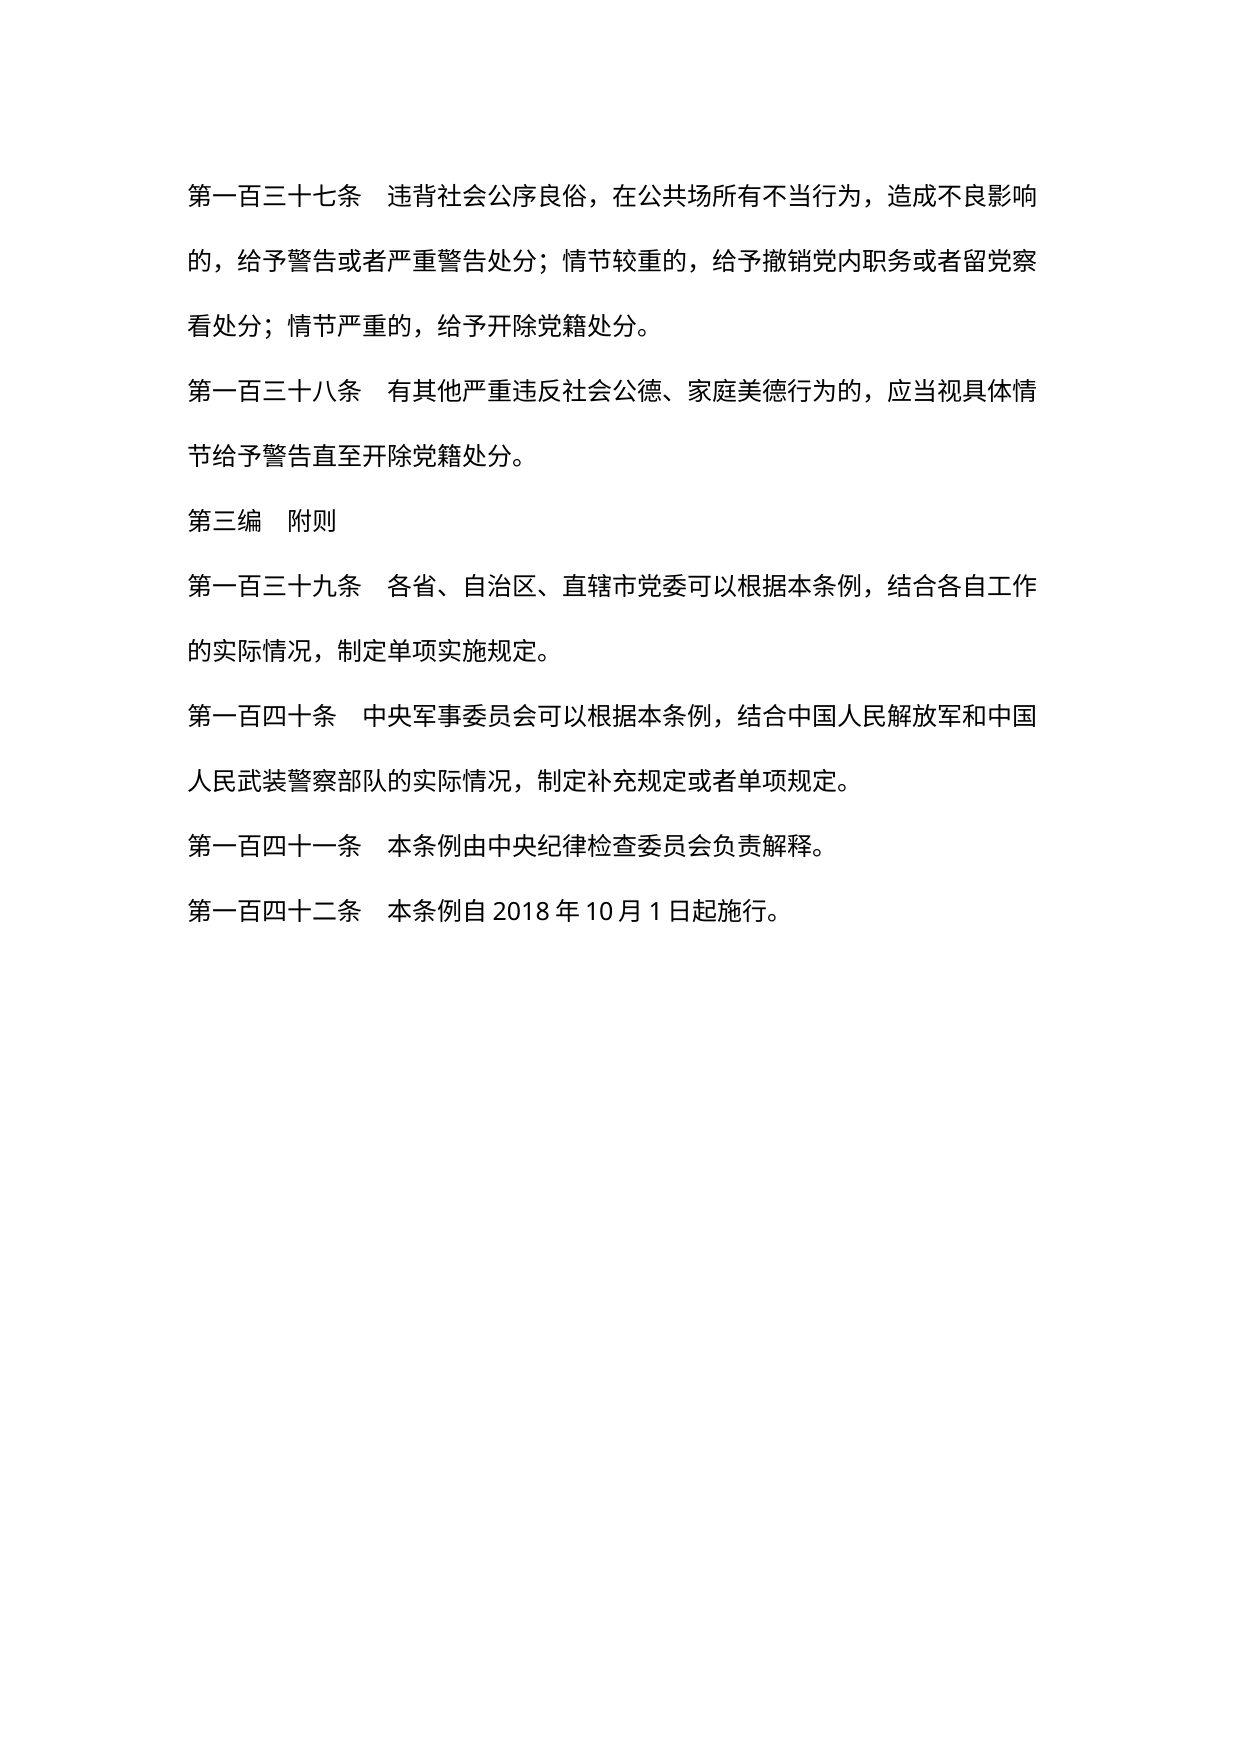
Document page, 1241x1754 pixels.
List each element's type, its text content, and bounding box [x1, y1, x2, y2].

text 第一百三十七条 违背社会公序良俗，在公共场所有不当行为，造成不良影响的，给予警告或者严重警告处分；情节较重的，给予撤销党内职务或者留党察看处分；情节严重的，给予开除党籍处分。 [187, 162, 1053, 357]
text 第一百四十二条 本条例自2018年10月1日起施行。 [187, 877, 1053, 942]
text 第一百三十八条 有其他严重违反社会公德、家庭美德行为的，应当视具体情节给予警告直至开除党籍处分。 [187, 357, 1053, 487]
text 第一百四十一条 本条例由中央纪律检查委员会负责解释。 [187, 812, 1053, 877]
text 第三编 附则 [187, 487, 1053, 552]
text 第一百三十九条 各省、自治区、直辖市党委可以根据本条例，结合各自工作的实际情况，制定单项实施规定。 [187, 552, 1053, 682]
text 第一百四十条 中央军事委员会可以根据本条例，结合中国人民解放军和中国人民武装警察部队的实际情况，制定补充规定或者单项规定。 [187, 682, 1053, 812]
